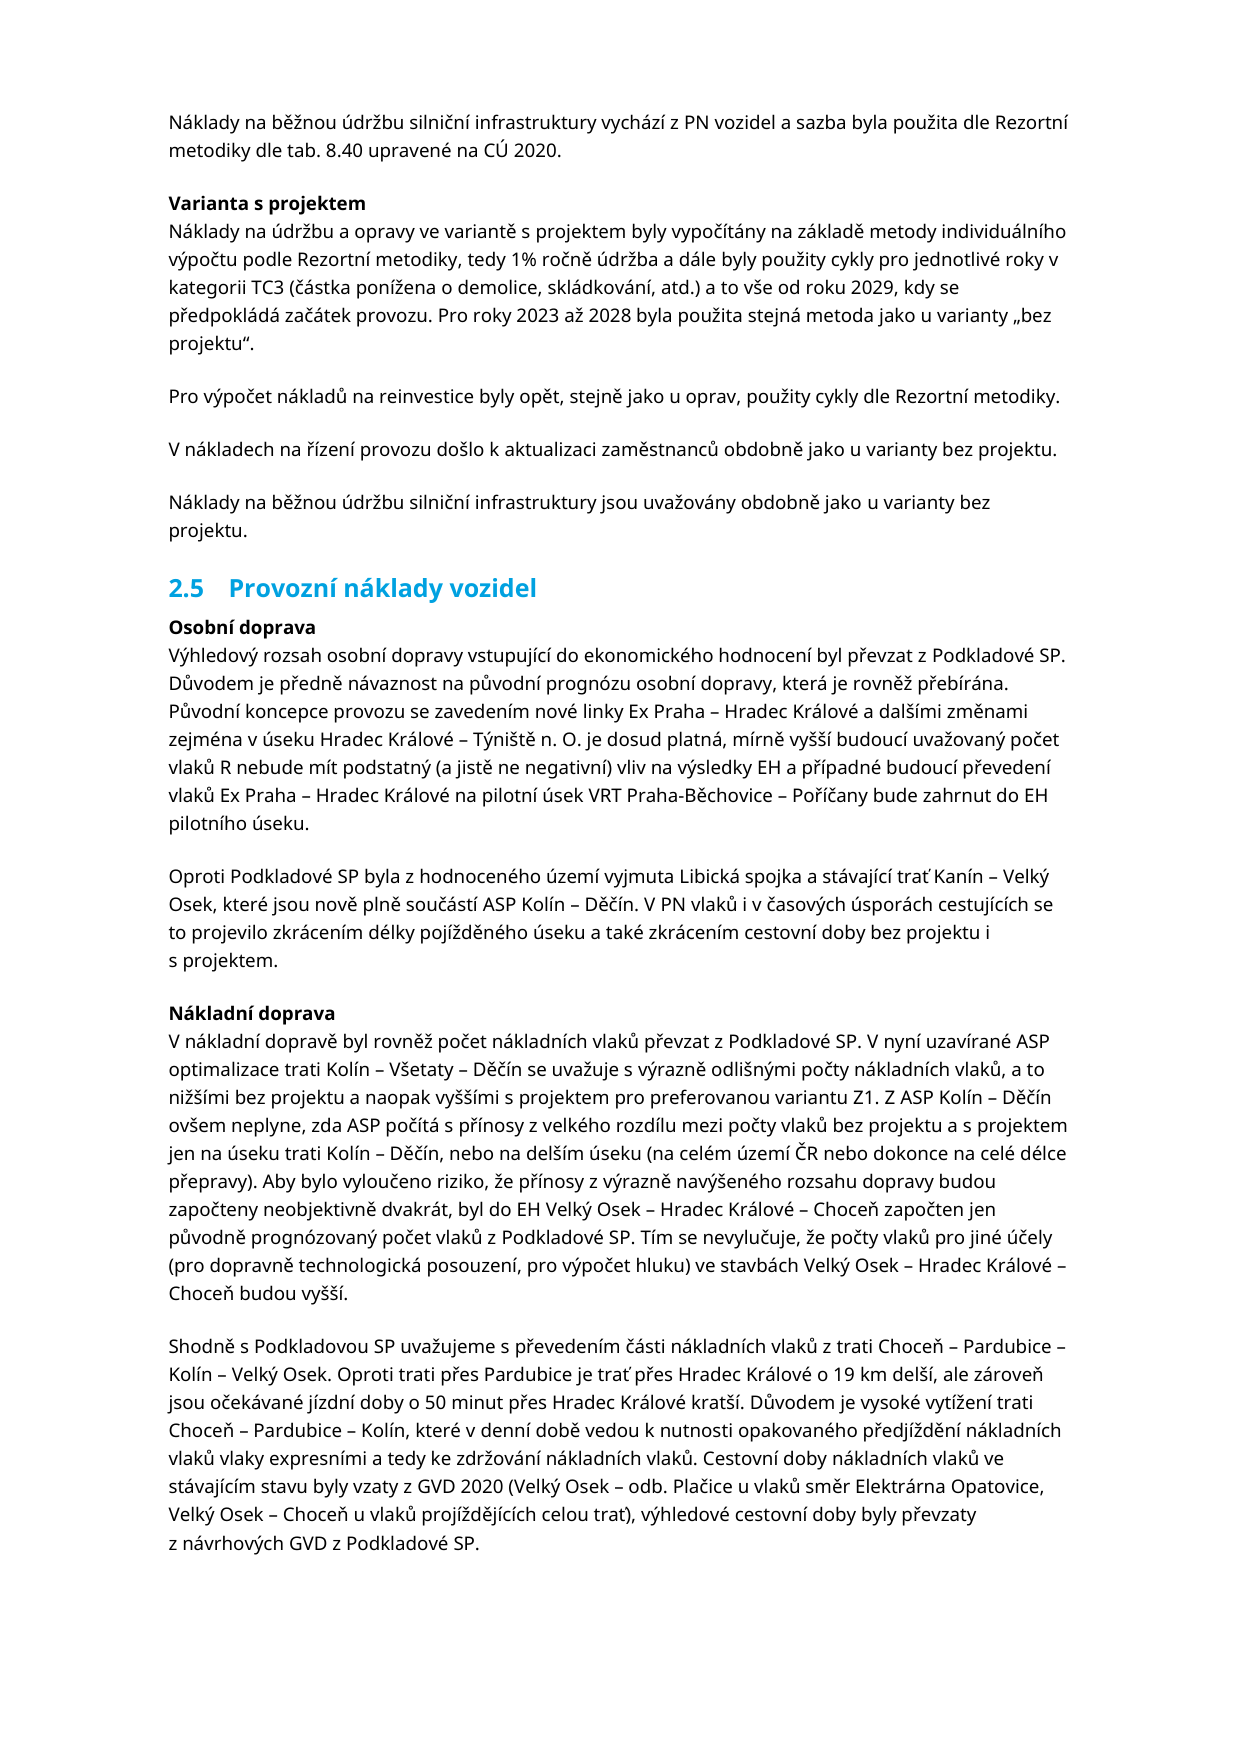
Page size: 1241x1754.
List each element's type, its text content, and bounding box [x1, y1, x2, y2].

text Pro výpočet nákladů na reinvestice byly opět, stejně jako u oprav, použity cykly dle Rezortní metodiky. [168, 383, 1072, 409]
text Náklady na běžnou údržbu silniční infrastruktury jsou uvažovány obdobně jako u varianty bez projektu. [168, 489, 1072, 543]
subtitle Varianta s projektem [168, 190, 1072, 216]
subtitle Provozní náklady vozidel [168, 571, 1072, 604]
subtitle Nákladní doprava [168, 1000, 1072, 1026]
subtitle Osobní doprava [168, 614, 1072, 640]
text Oproti Podkladové SP byla z hodnoceného území vyjmuta Libická spojka a stávající trať Kanín – Velký Osek, které jsou nově plně součástí ASP Kolín – Děčín. V PN vlaků i v časových úsporách cestujících se to projevilo zkrácením délky pojížděného úseku a také zkrácením cestovní doby bez projektu i s projektem. [168, 863, 1072, 973]
text Náklady na běžnou údržbu silniční infrastruktury vychází z PN vozidel a sazba byla použita dle Rezortní metodiky dle tab. 8.40 upravené na CÚ 2020. [168, 109, 1072, 163]
text Výhledový rozsah osobní dopravy vstupující do ekonomického hodnocení byl převzat z Podkladové SP. Důvodem je předně návaznost na původní prognózu osobní dopravy, která je rovněž přebírána. Původní koncepce provozu se zavedením nové linky Ex Praha – Hradec Králové a dalšími změnami zejména v úseku Hradec Králové – Týniště n. O. je dosud platná, mírně vyšší budoucí uvažovaný počet vlaků R nebude mít podstatný (a jistě ne negativní) vliv na výsledky EH a případné budoucí převedení vlaků Ex Praha – Hradec Králové na pilotní úsek VRT Praha-Běchovice – Poříčany bude zahrnut do EH pilotního úseku. [168, 642, 1072, 836]
text Shodně s Podkladovou SP uvažujeme s převedením části nákladních vlaků z trati Choceň – Pardubice – Kolín – Velký Osek. Oproti trati přes Pardubice je trať přes Hradec Králové o 19 km delší, ale zároveň jsou očekávané jízdní doby o 50 minut přes Hradec Králové kratší. Důvodem je vysoké vytížení trati Choceň – Pardubice – Kolín, které v denní době vedou k nutnosti opakovaného předjíždění nákladních vlaků vlaky expresními a tedy ke zdržování nákladních vlaků. Cestovní doby nákladních vlaků ve stávajícím stavu byly vzaty z GVD 2020 (Velký Osek – odb. Plačice u vlaků směr Elektrárna Opatovice, Velký Osek – Choceň u vlaků projíždějících celou trať), výhledové cestovní doby byly převzaty z návrhových GVD z Podkladové SP. [168, 1334, 1072, 1555]
text V nákladní dopravě byl rovněž počet nákladních vlaků převzat z Podkladové SP. V nyní uzavírané ASP optimalizace trati Kolín – Všetaty – Děčín se uvažuje s výrazně odlišnými počty nákladních vlaků, a to nižšími bez projektu a naopak vyššími s projektem pro preferovanou variantu Z1. Z ASP Kolín – Děčín ovšem neplyne, zda ASP počítá s přínosy z velkého rozdílu mezi počty vlaků bez projektu a s projektem jen na úseku trati Kolín – Děčín, nebo na delším úseku (na celém území ČR nebo dokonce na celé délce přepravy). Aby bylo vyloučeno riziko, že přínosy z výrazně navýšeného rozsahu dopravy budou započteny neobjektivně dvakrát, byl do EH Velký Osek – Hradec Králové – Choceň započten jen původně prognózovaný počet vlaků z Podkladové SP. Tím se nevylučuje, že počty vlaků pro jiné účely (pro dopravně technologická posouzení, pro výpočet hluku) ve stavbách Velký Osek – Hradec Králové – Choceň budou vyšší. [168, 1028, 1072, 1306]
text V nákladech na řízení provozu došlo k aktualizaci zaměstnanců obdobně jako u varianty bez projektu. [168, 436, 1072, 462]
text Náklady na údržbu a opravy ve variantě s projektem byly vypočítány na základě metody individuálního výpočtu podle Rezortní metodiky, tedy 1% ročně údržba a dále byly použity cykly pro jednotlivé roky v kategorii TC3 (částka ponížena o demolice, skládkování, atd.) a to vše od roku 2029, kdy se předpokládá začátek provozu. Pro roky 2023 až 2028 byla použita stejná metoda jako u varianty „bez projektu“. [168, 218, 1072, 356]
